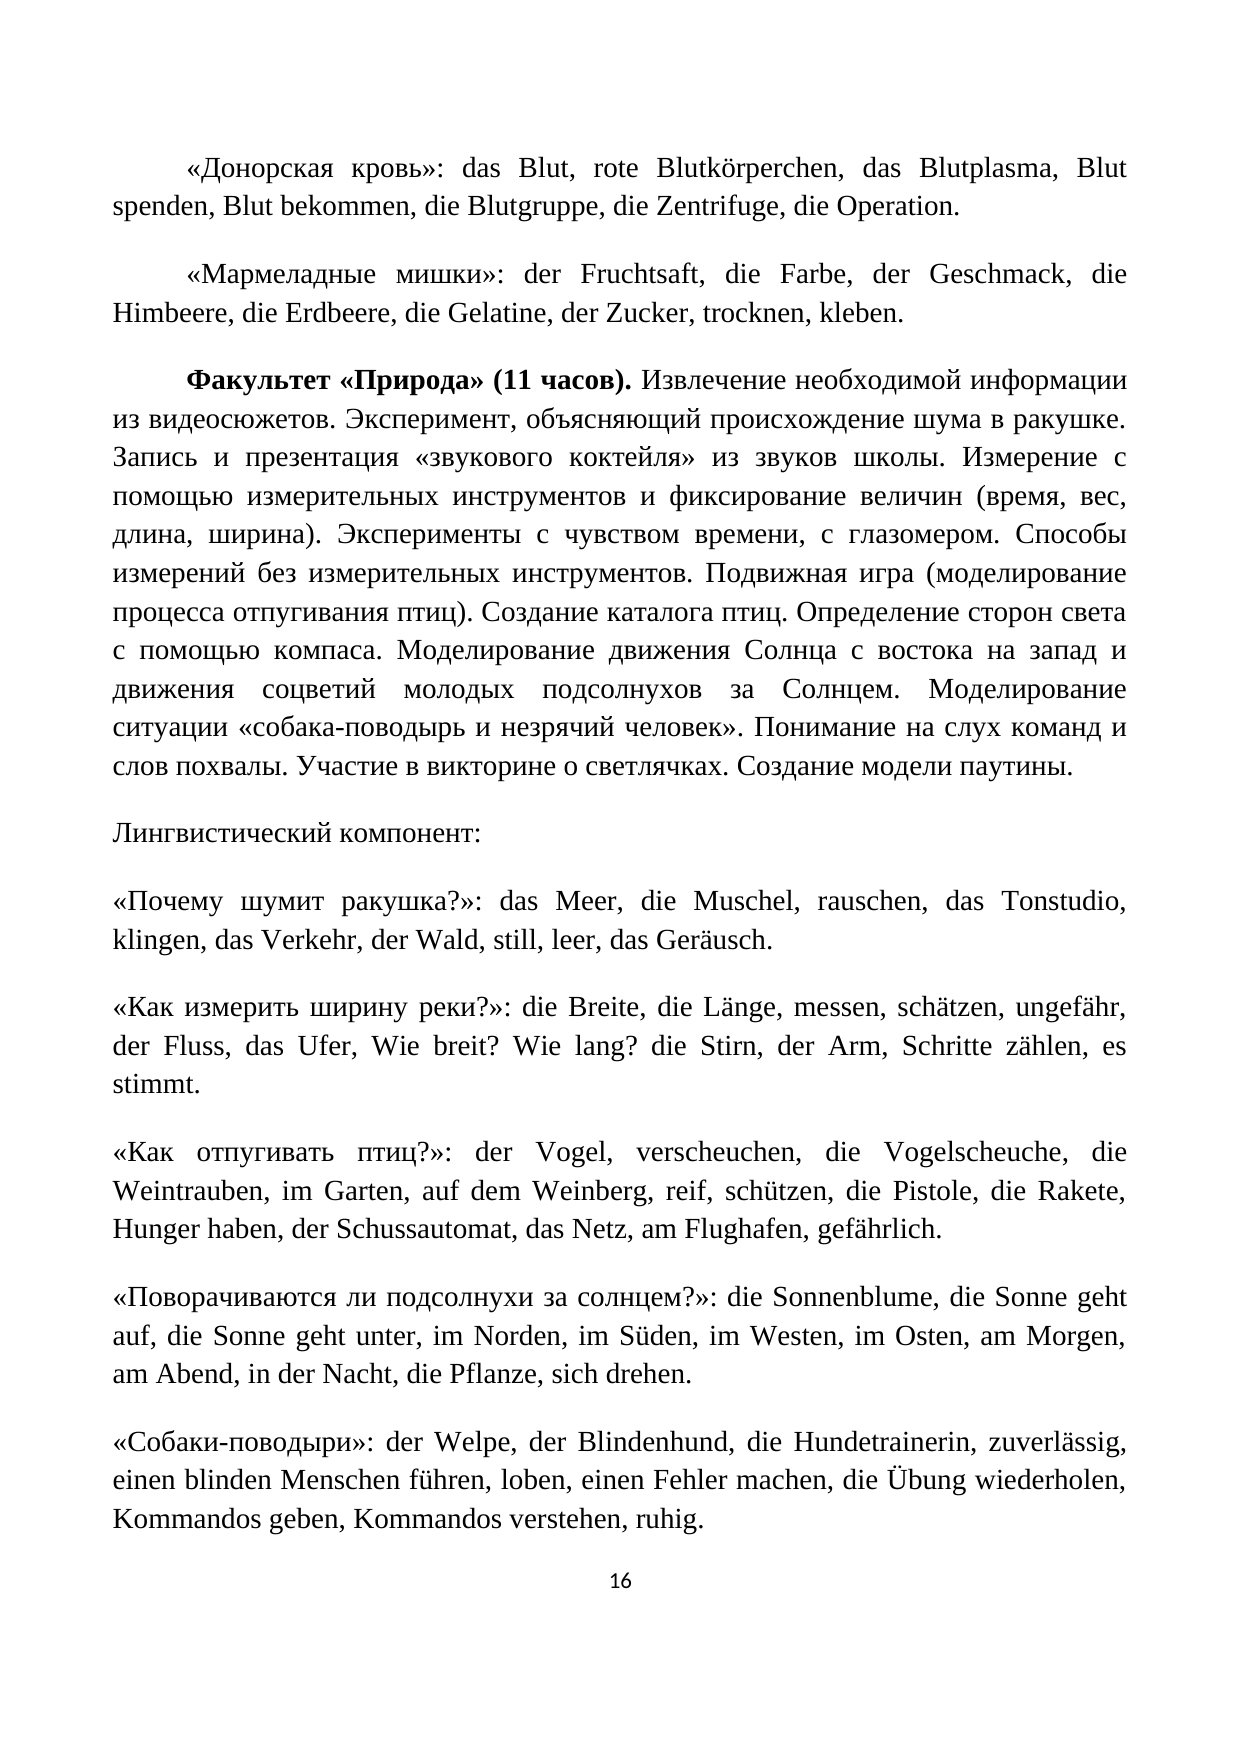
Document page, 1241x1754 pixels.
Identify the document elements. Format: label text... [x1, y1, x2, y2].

text «Почему шумит ракушка?»: das Meer, die Muschel, rauschen, das Tonstudio, klingen, das Verkehr, der Wald, still, leer, das Geräusch. [112, 883, 1128, 955]
text «Как измерить ширину реки?»: die Breite, die Länge, messen, schätzen, ungefähr, der Fluss, das Ufer, Wie breit? Wie lang? die Stirn, der Arm, Schritte zählen, es stimmt. [112, 989, 1128, 1100]
text «Поворачиваются ли подсолнухи за солнцем?»: die Sonnenblume, die Sonne geht auf, die Sonne geht unter, im Norden, im Süden, im Westen, im Osten, am Morgen, am Abend, in der Nacht, die Pflanze, sich drehen. [112, 1279, 1128, 1390]
text Факультет «Природа» (11 часов). Извлечение необходимой информации из видеосюжетов. Эксперимент, объясняющий происхождение шума в ракушке. Запись и презентация «звукового коктейля» из звуков школы. Измерение с помощью измерительных инструментов и фиксирование величин (время, вес, длина, ширина). Эксперименты с чувством времени, с глазомером. Способы измерений без измерительных инструментов. Подвижная игра (моделирование процесса отпугивания птиц). Создание каталога птиц. Определение сторон света с помощью компаса. Моделирование движения Солнца с востока на запад и движения соцветий молодых подсолнухов за Солнцем. Моделирование ситуации «собака-поводырь и незрячий человек». Понимание на слух команд и слов похвалы. Участие в викторине о светлячках. Создание модели паутины. [112, 362, 1128, 781]
text «Как отпугивать птиц?»: der Vogel, verscheuchen, die Vogelscheuche, die Weintrauben, im Garten, auf dem Weinberg, reif, schützen, die Pistole, die Rakete, Hunger haben, der Schussautomat, das Netz, am Flughafen, gefährlich. [112, 1134, 1128, 1245]
text «Мармеладные мишки»: der Fruchtsaft, die Farbe, der Geschmack, die Himbeere, die Erdbeere, die Gelatine, der Zucker, trocknen, kleben. [112, 256, 1128, 328]
text Лингвистический компонент: [112, 816, 1128, 849]
text «Донорская кровь»: das Blut, rote Blutkörperchen, das Blutplasma, Blut spenden, Blut bekommen, die Blutgruppe, die Zentrifuge, die Operation. [112, 150, 1128, 222]
text «Собаки-поводыри»: der Welpe, der Blindenhund, die Hundetrainerin, zuverlässig, einen blinden Menschen führen, loben, einen Fehler machen, die Übung wiederholen, Kommandos geben, Kommandos verstehen, ruhig. [112, 1424, 1128, 1534]
